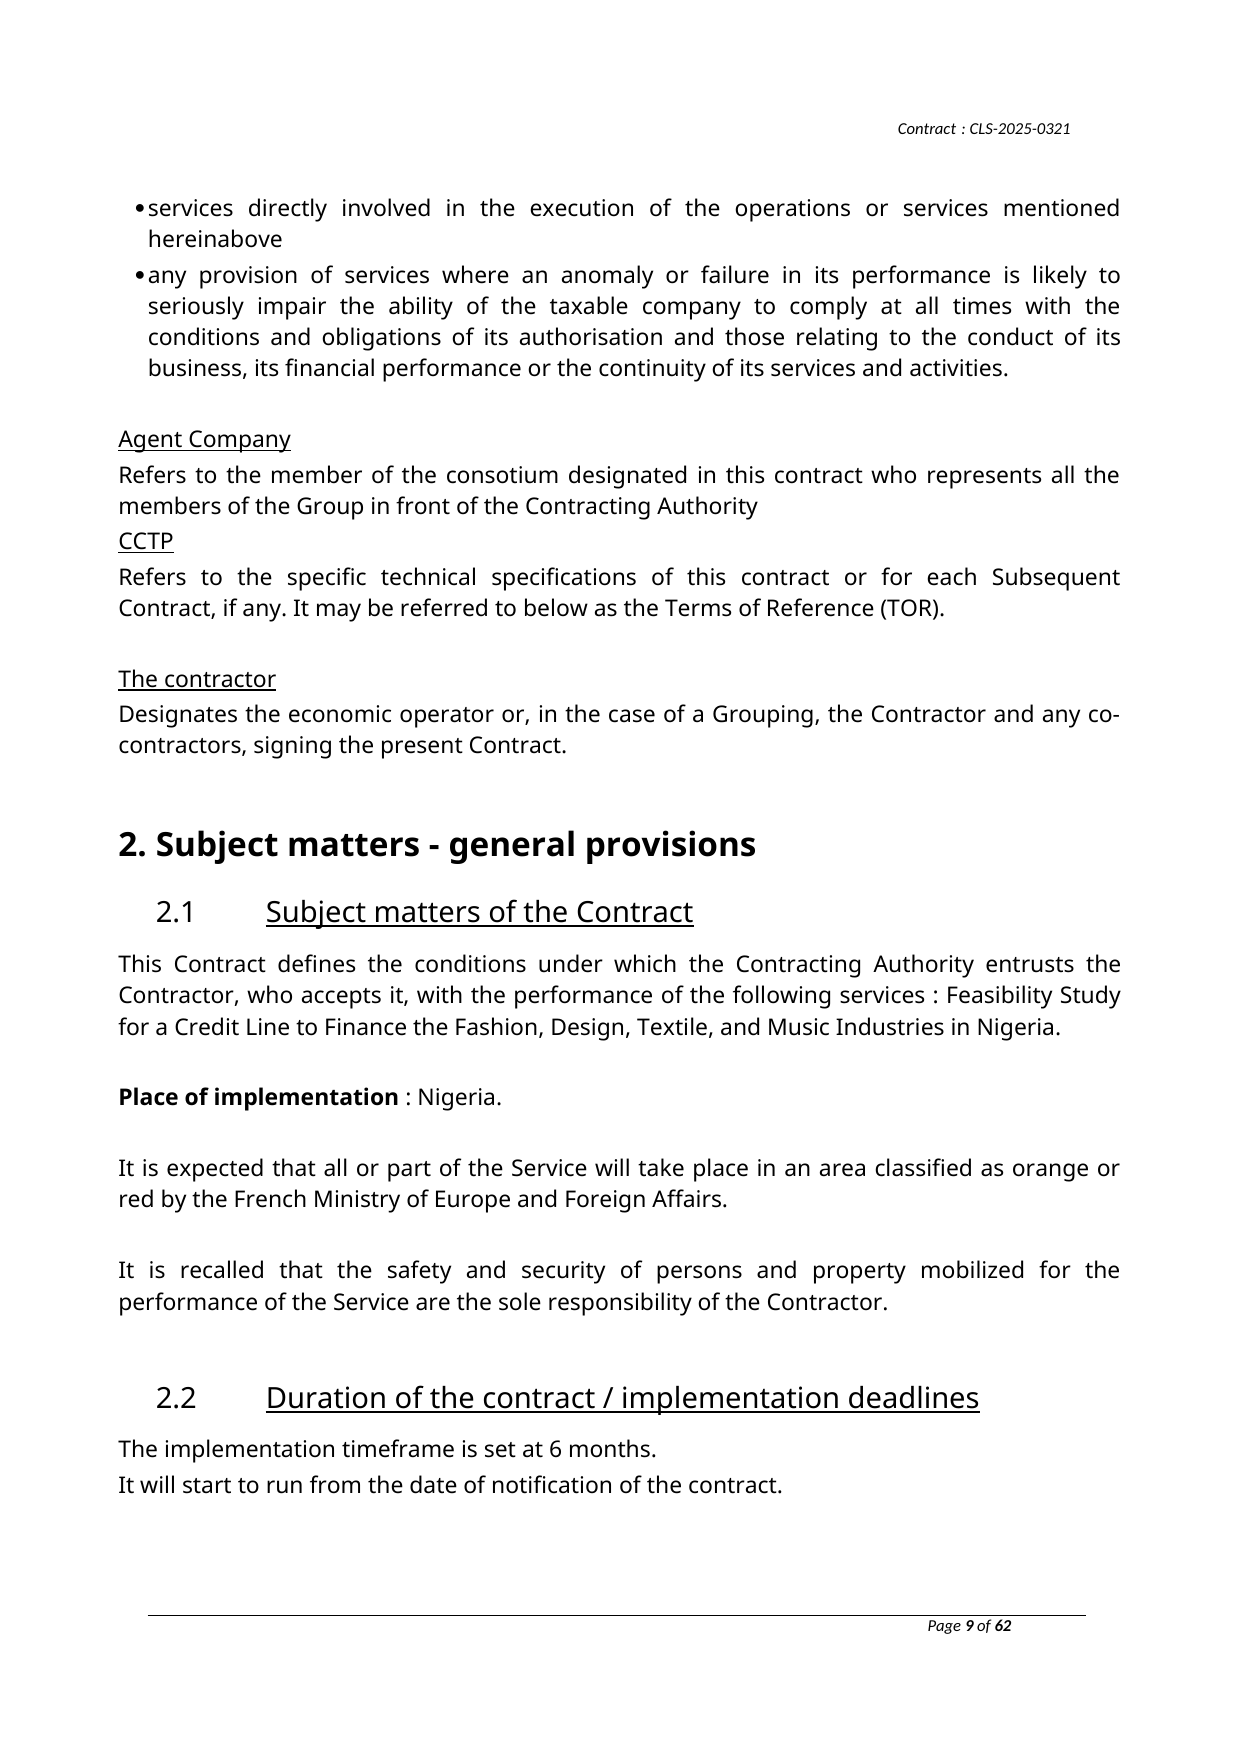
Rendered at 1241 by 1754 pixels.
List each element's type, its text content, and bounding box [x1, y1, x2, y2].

text Designates the economic operator or, in the case of a Grouping, the Contractor and any co-contractors, signing the present Contract. [118, 698, 1122, 761]
text Agent Company [118, 423, 1122, 454]
text Place of implementation : Nigeria. [118, 1081, 1122, 1112]
text This Contract defines the conditions under which the Contracting Authority entrusts the Contractor, who accepts it, with the performance of the following services : Feasibility Study for a Credit Line to Finance the Fashion, Design, Textile, and Music Industries in Nigeria. [118, 948, 1122, 1042]
text It is expected that all or part of the Service will take place in an area classified as orange or red by the French Ministry of Europe and Foreign Affairs. [118, 1152, 1122, 1214]
text Refers to the specific technical specifications of this contract or for each Subsequent Contract, if any. It may be referred to below as the Terms of Reference (TOR). [118, 561, 1122, 623]
text The implementation timeframe is set at 6 months. [118, 1433, 1122, 1465]
list any provision of services where an anomaly or failure in its performance is likely to seriously impair the ability of the taxable company to comply at all times with the conditions and obligations of its authorisation and those relating to the conduct of its business, its financial performance or the continuity of its services and activities. [136, 259, 1122, 384]
text It will start to run from the date of notification of the contract. [118, 1469, 1122, 1500]
text The contractor [118, 663, 1122, 694]
text It is recalled that the safety and security of persons and property mobilized for the performance of the Service are the sole responsibility of the Contractor. [118, 1254, 1122, 1317]
text Subject matters - general provisions [118, 821, 1122, 867]
text Refers to the member of the consotium designated in this contract who represents all the members of the Group in front of the Contracting Authority [118, 459, 1122, 521]
text Duration of the contract / implementation deadlines [156, 1377, 1122, 1417]
text Subject matters of the Contract [156, 892, 1122, 931]
text CCTP [118, 525, 1122, 557]
list services directly involved in the execution of the operations or services mentioned hereinabove [136, 192, 1122, 254]
